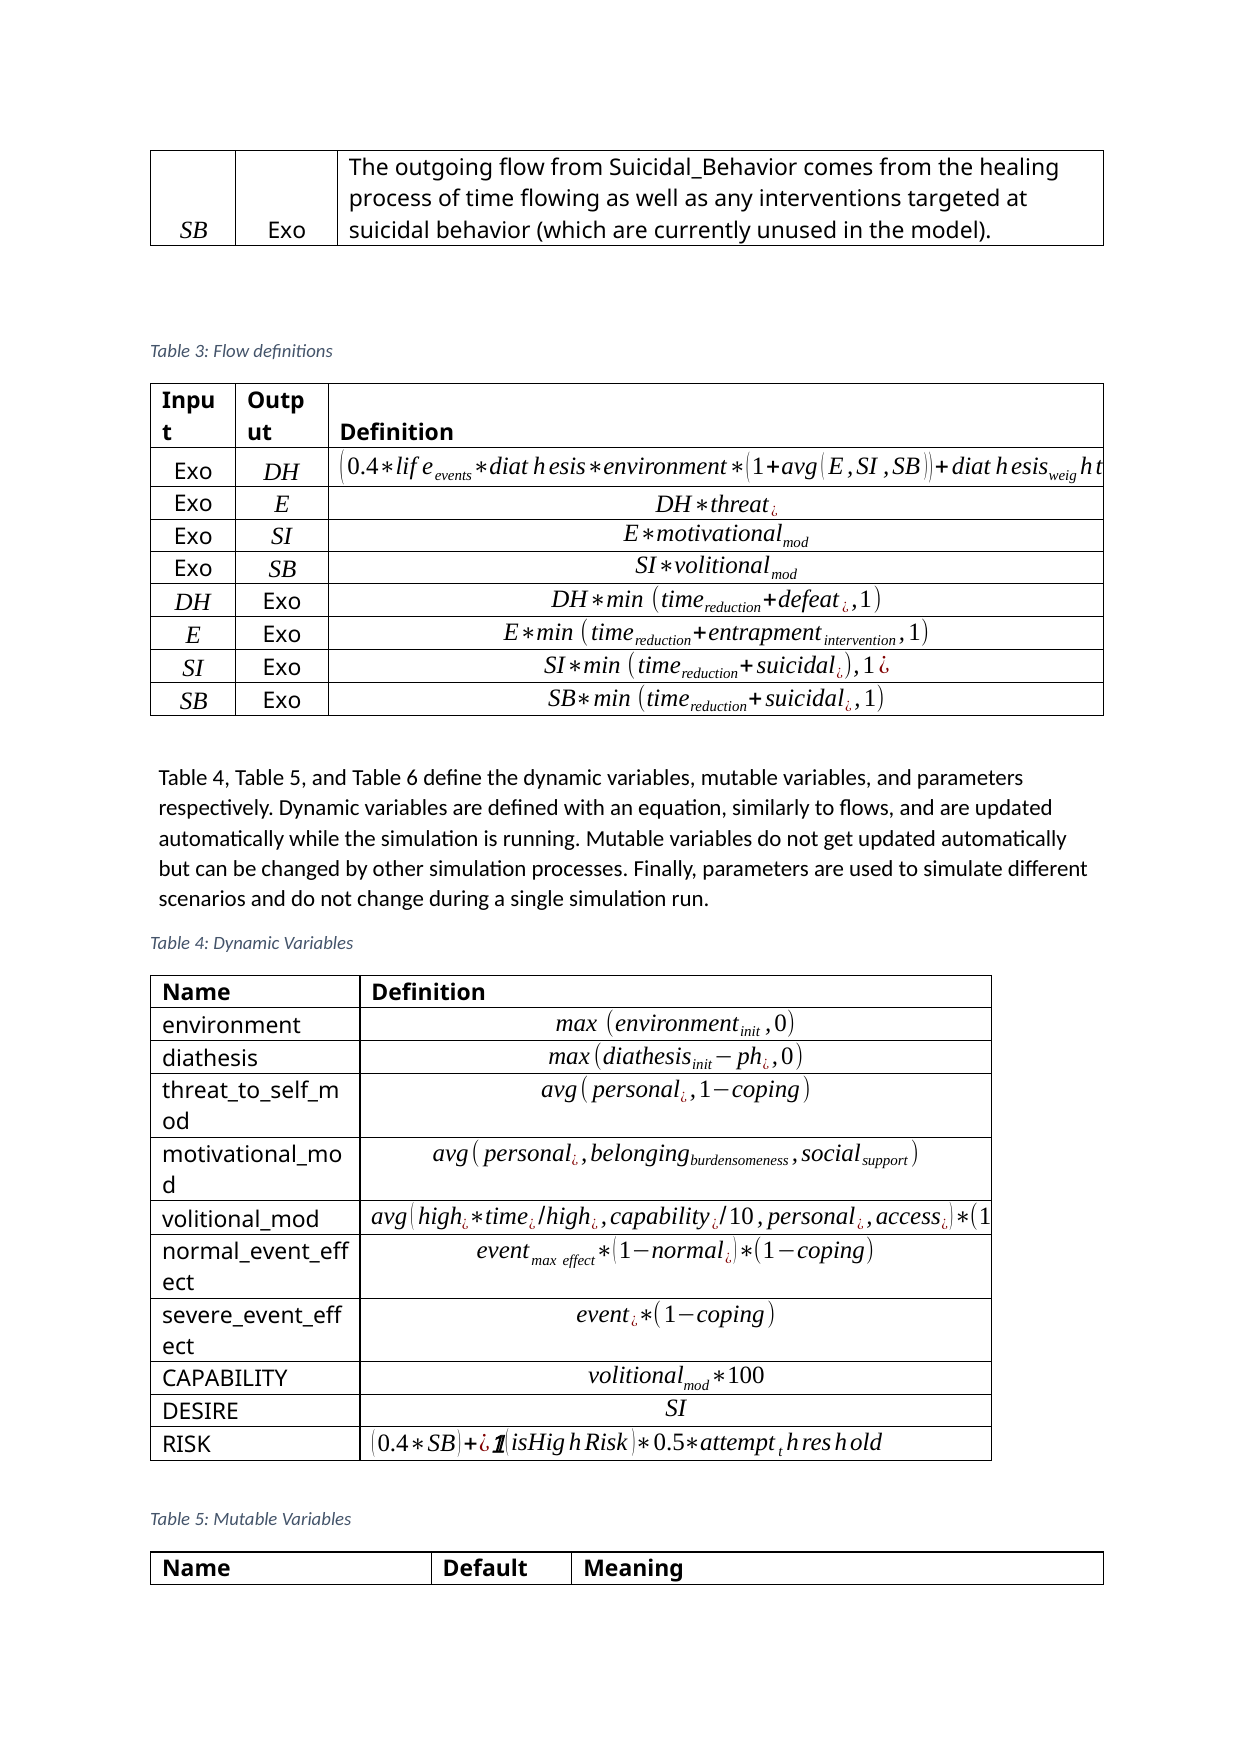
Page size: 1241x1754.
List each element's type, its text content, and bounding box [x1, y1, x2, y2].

table_cell Exo [236, 683, 328, 715]
table_cell RISK [151, 1427, 359, 1460]
table_header Name [151, 1553, 431, 1584]
table_cell [151, 683, 235, 715]
table_cell Exo [236, 584, 328, 616]
table_cell diathesis [151, 1041, 359, 1073]
table_cell [361, 1074, 991, 1137]
table_cell Exo [151, 520, 235, 551]
table_cell [361, 1041, 991, 1073]
table_cell Exo [236, 650, 328, 682]
table_cell [361, 1362, 991, 1393]
table_header Input [151, 384, 235, 447]
table_cell [236, 487, 328, 518]
table_cell CAPABILITY [151, 1362, 359, 1393]
table_cell environment [151, 1008, 359, 1040]
table_cell threat_to_self_mod [151, 1074, 359, 1137]
table_cell [236, 552, 328, 583]
text Table 4, Table 5, and Table 6 define the dynamic variables, mutable variables, and parameters respectively. Dynamic variables are defined with an equation, similarly to flows, and are updated automatically while the simulation is running. Mutable variables do not get updated automatically but can be changed by other simulation processes. Finally, parameters are used to simulate different scenarios and do not change during a single simulation run. [158, 763, 1090, 912]
table_cell [329, 487, 1103, 518]
table_cell [361, 1299, 991, 1361]
table_cell Exo [151, 448, 235, 486]
table_cell [361, 1201, 991, 1234]
table_cell normal_event_effect [151, 1235, 359, 1298]
table_header Definition [329, 384, 1103, 447]
table_cell [236, 448, 328, 486]
table_cell [329, 584, 1103, 616]
table_cell [236, 520, 328, 551]
table_cell Exo [151, 552, 235, 583]
table_cell [329, 650, 1103, 682]
table_cell Exo [236, 617, 328, 649]
table_cell motivational_mod [151, 1138, 359, 1200]
table_cell [329, 520, 1103, 551]
text Table 3: Flow definitions [150, 339, 1090, 362]
table_cell [329, 448, 1103, 486]
table_cell [361, 1008, 991, 1040]
table_cell severe_event_effect [151, 1299, 359, 1361]
table_cell [151, 584, 235, 616]
table_cell [151, 617, 235, 649]
table_header Definition [361, 976, 991, 1007]
table_cell 𝟙 [361, 1427, 991, 1460]
table_header Name [151, 976, 359, 1007]
table_cell Exo [151, 487, 235, 518]
table_cell [329, 552, 1103, 583]
text Table 5: Mutable Variables [150, 1508, 1090, 1531]
table_cell [151, 151, 235, 245]
table_cell [361, 1395, 991, 1426]
table_cell [329, 617, 1103, 649]
table_cell Exo [236, 151, 337, 245]
table_header Output [236, 384, 328, 447]
table_cell volitional_mod [151, 1201, 359, 1234]
table_cell [329, 683, 1103, 715]
table_cell The outgoing flow from Suicidal_Behavior comes from the healing process of time flowing as well as any interventions targeted at suicidal behavior (which are currently unused in the model). [338, 151, 1103, 245]
table_header Meaning [572, 1553, 1103, 1584]
table_cell [361, 1235, 991, 1298]
table_cell [151, 650, 235, 682]
table_cell [361, 1138, 991, 1200]
table_header Default Init Value [432, 1553, 571, 1584]
table_cell DESIRE [151, 1395, 359, 1426]
text Table 4: Dynamic Variables [150, 931, 1090, 954]
